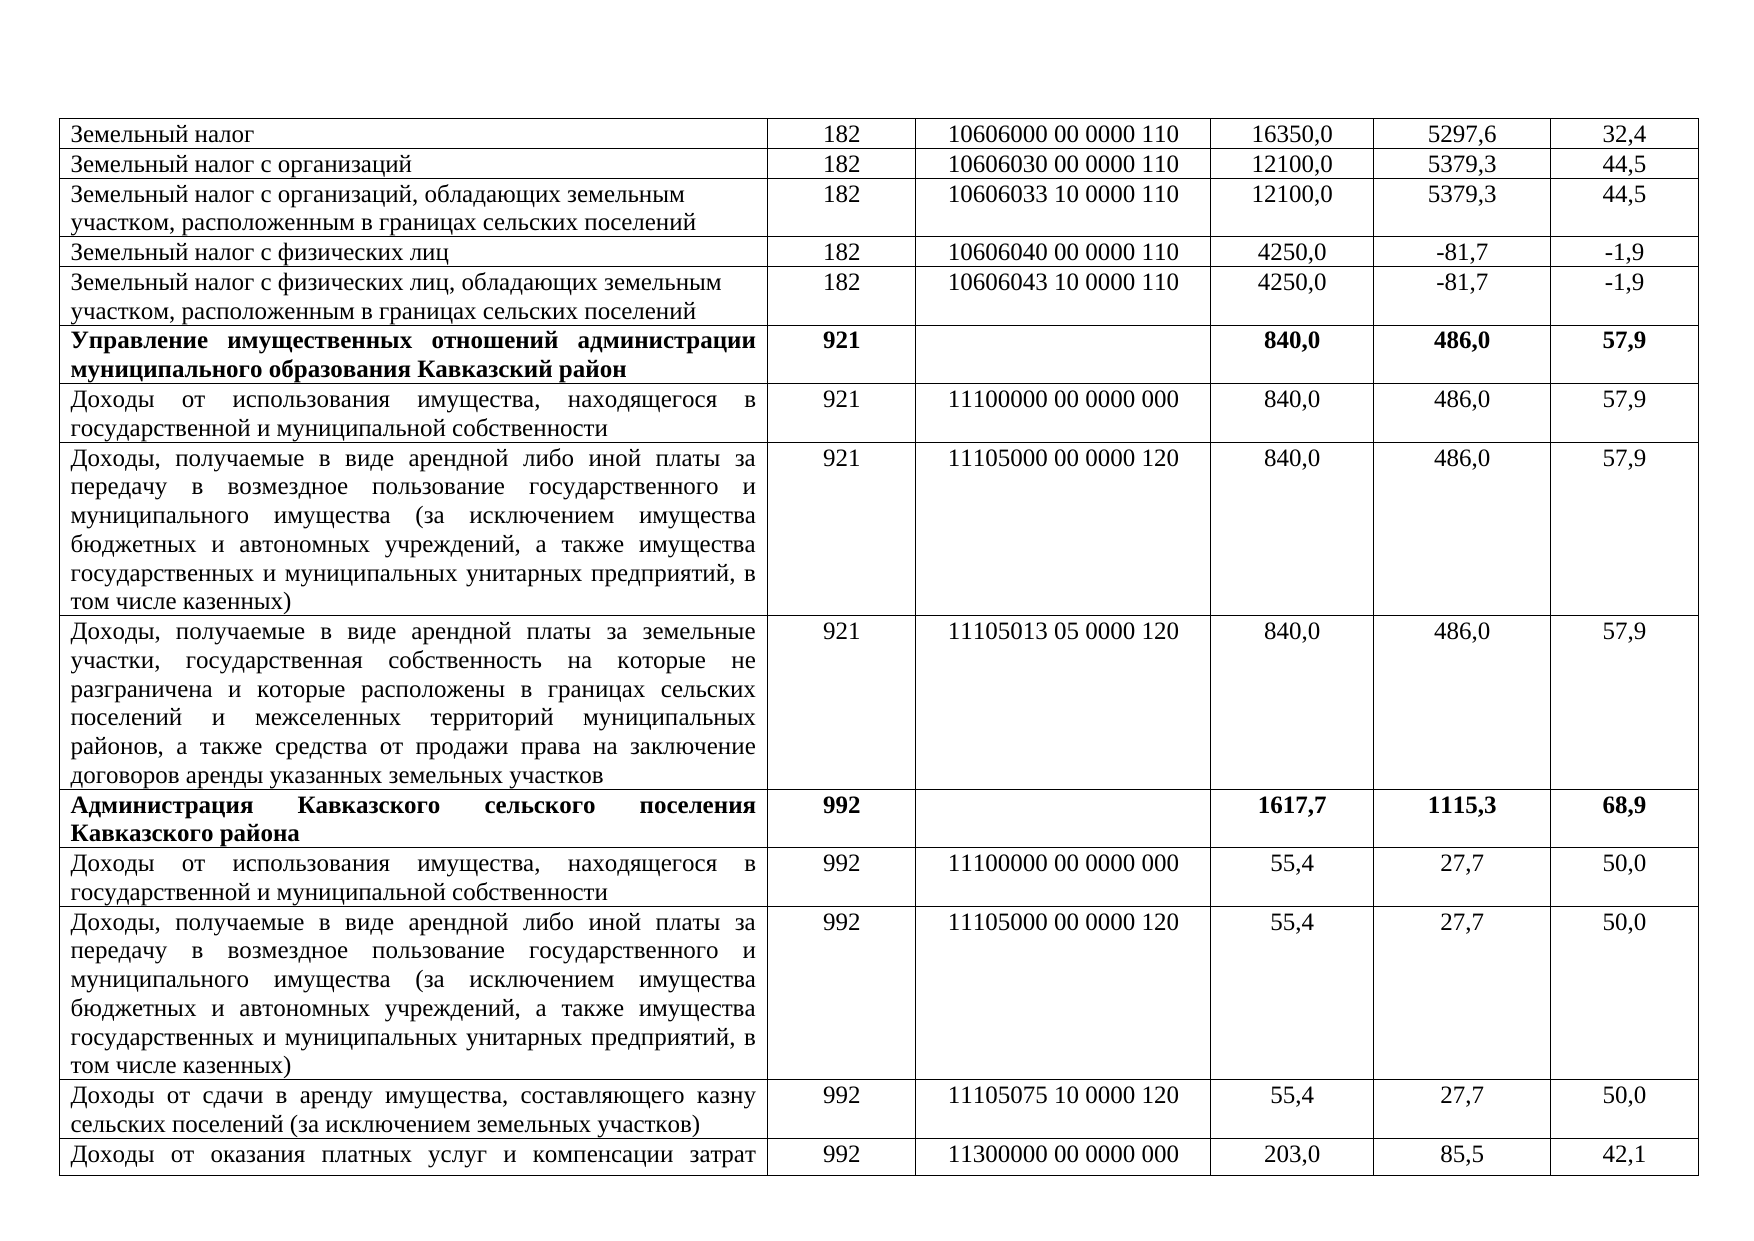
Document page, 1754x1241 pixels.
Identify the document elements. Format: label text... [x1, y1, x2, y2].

table_cell 27,7 [1374, 848, 1550, 906]
table_cell 840,0 [1211, 616, 1373, 789]
table_cell 992 [768, 1080, 915, 1138]
table_cell 10606033 10 0000 110 [916, 179, 1210, 236]
table_cell 50,0 [1551, 907, 1698, 1079]
table_cell 5379,3 [1374, 149, 1550, 178]
table_cell 55,4 [1211, 907, 1373, 1079]
table_cell Земельный налог с физических лиц [60, 237, 767, 266]
table_cell Земельный налог с организаций, обладающих земельным участком, расположенным в границах сельских поселений [60, 179, 767, 236]
table_cell 27,7 [1374, 1080, 1550, 1138]
table_cell 486,0 [1374, 326, 1550, 383]
table_cell 44,5 [1551, 179, 1698, 236]
table_cell 182 [768, 237, 915, 266]
table_cell 992 [768, 790, 915, 847]
table_cell 68,9 [1551, 790, 1698, 847]
table_cell 16350,0 [1211, 119, 1373, 148]
table_cell 921 [768, 443, 915, 615]
table_cell 27,7 [1374, 907, 1550, 1079]
table_cell 11105075 10 0000 120 [916, 1080, 1210, 1138]
table_cell 992 [768, 907, 915, 1079]
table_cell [916, 1139, 1210, 1175]
table_cell 11105000 00 0000 120 [916, 907, 1210, 1079]
table_cell 57,9 [1551, 616, 1698, 789]
table_cell 12100,0 [1211, 149, 1373, 178]
table_cell 57,9 [1551, 326, 1698, 383]
table_cell Доходы, получаемые в виде арендной платы за земельные участки, государственная собственность на которые не разграничена и которые расположены в границах сельских поселений и межселенных территорий муниципальных районов, а также средства от продажи права на заключение договоров аренды указанных земельных участков [60, 616, 767, 789]
table_cell 486,0 [1374, 443, 1550, 615]
table_cell 5379,3 [1374, 179, 1550, 236]
table_cell 50,0 [1551, 1080, 1698, 1138]
table_cell 1617,7 [1211, 790, 1373, 847]
table_cell 921 [768, 326, 915, 383]
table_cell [60, 1139, 767, 1175]
table_cell 486,0 [1374, 616, 1550, 789]
table_cell 5297,6 [1374, 119, 1550, 148]
table_cell [916, 326, 1210, 383]
table_cell 921 [768, 384, 915, 442]
table_cell Доходы от сдачи в аренду имущества, составляющего казну сельских поселений (за исключением земельных участков) [60, 1080, 767, 1138]
table_cell 55,4 [1211, 848, 1373, 906]
table_cell 10606043 10 0000 110 [916, 267, 1210, 324]
table_cell 57,9 [1551, 384, 1698, 442]
table_cell 203,0 [1211, 1139, 1373, 1175]
table_cell [916, 790, 1210, 847]
table_cell 182 [768, 149, 915, 178]
table_cell 11100000 00 0000 000 [916, 848, 1210, 906]
table_cell 32,4 [1551, 119, 1698, 148]
table_cell 992 [768, 1139, 915, 1175]
table_cell 57,9 [1551, 443, 1698, 615]
table_cell 840,0 [1211, 384, 1373, 442]
table_cell 11105013 05 0000 120 [916, 616, 1210, 789]
table_cell 55,4 [1211, 1080, 1373, 1138]
table_cell Доходы, получаемые в виде арендной либо иной платы за передачу в возмездное пользование государственного и муниципального имущества (за исключением имущества бюджетных и автономных учреждений, а также имущества государственных и муниципальных унитарных предприятий, в том числе казенных) [60, 443, 767, 615]
table_cell 10606040 00 0000 110 [916, 237, 1210, 266]
table_cell 11105000 00 0000 120 [916, 443, 1210, 615]
table_cell 1115,3 [1374, 790, 1550, 847]
table_cell 11100000 00 0000 000 [916, 384, 1210, 442]
table_cell Администрация Кавказского сельского поселения Кавказского района [60, 790, 767, 847]
table_cell 10606030 00 0000 110 [916, 149, 1210, 178]
table_cell -1,9 [1551, 267, 1698, 324]
table_cell Доходы от использования имущества, находящегося в государственной и муниципальной собственности [60, 848, 767, 906]
table_cell 182 [768, 119, 915, 148]
table_cell 4250,0 [1211, 237, 1373, 266]
table_cell 44,5 [1551, 149, 1698, 178]
table_cell 182 [768, 179, 915, 236]
table_cell Земельный налог с физических лиц, обладающих земельным участком, расположенным в границах сельских поселений [60, 267, 767, 324]
table_cell 840,0 [1211, 326, 1373, 383]
table_cell 921 [768, 616, 915, 789]
table_cell -81,7 [1374, 237, 1550, 266]
table_cell Земельный налог с организаций [60, 149, 767, 178]
table_cell 486,0 [1374, 384, 1550, 442]
table_cell -1,9 [1551, 237, 1698, 266]
table_cell 12100,0 [1211, 179, 1373, 236]
table_cell 992 [768, 848, 915, 906]
table_cell Управление имущественных отношений администрации муниципального образования Кавказский район [60, 326, 767, 383]
table_cell 42,1 [1551, 1139, 1698, 1175]
table_cell Земельный налог [60, 119, 767, 148]
table_cell 50,0 [1551, 848, 1698, 906]
table_cell 182 [768, 267, 915, 324]
table_cell Доходы, получаемые в виде арендной либо иной платы за передачу в возмездное пользование государственного и муниципального имущества (за исключением имущества бюджетных и автономных учреждений, а также имущества государственных и муниципальных унитарных предприятий, в том числе казенных) [60, 907, 767, 1079]
table_cell Доходы от использования имущества, находящегося в государственной и муниципальной собственности [60, 384, 767, 442]
table_cell 85,5 [1374, 1139, 1550, 1175]
table_cell -81,7 [1374, 267, 1550, 324]
table_cell 10606000 00 0000 110 [916, 119, 1210, 148]
table_cell 840,0 [1211, 443, 1373, 615]
table_cell 4250,0 [1211, 267, 1373, 324]
